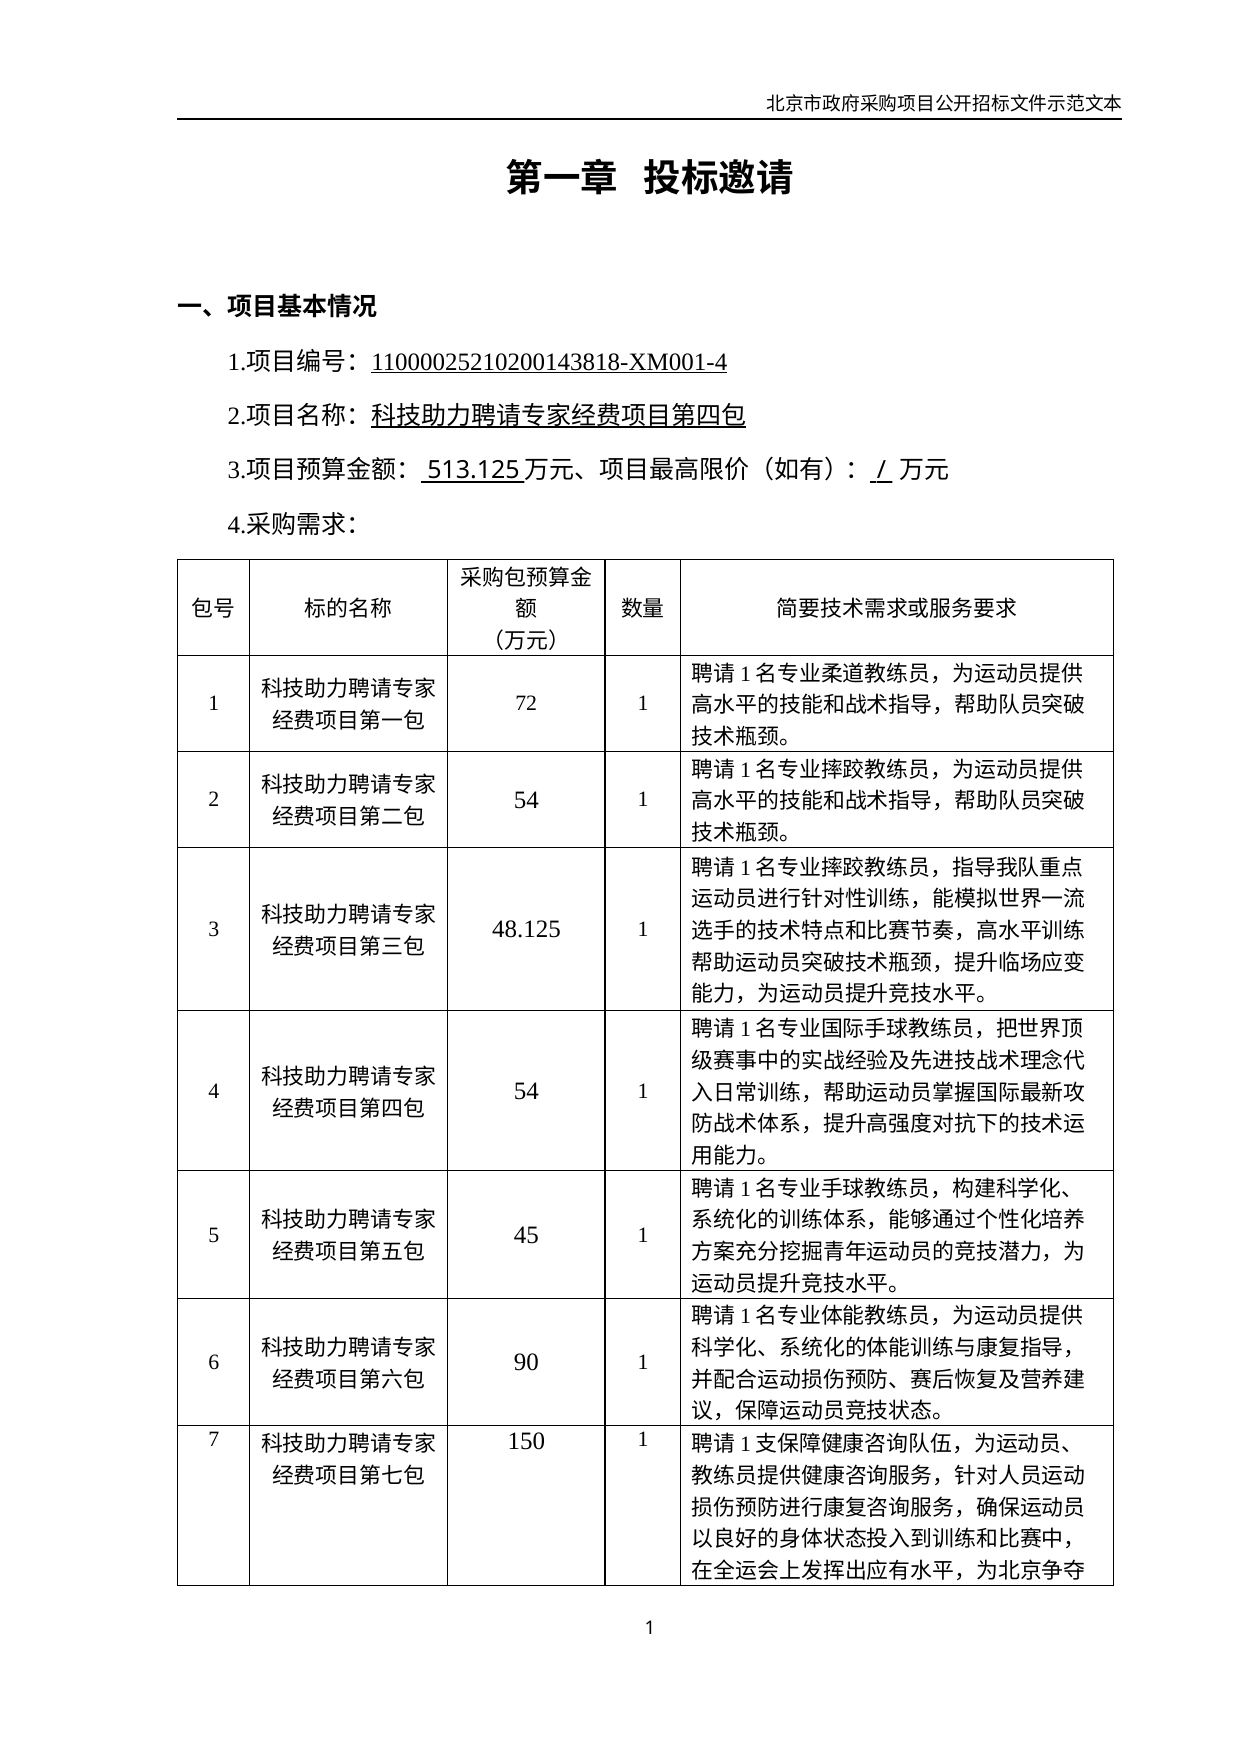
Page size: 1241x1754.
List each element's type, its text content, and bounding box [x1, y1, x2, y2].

table_cell 1 [178, 656, 249, 751]
table_cell 聘请1名专业国际手球教练员，把世界顶级赛事中的实战经验及先进技战术理念代入日常训练，帮助运动员掌握国际最新攻防战术体系，提升高强度对抗下的技术运用能力。 [681, 1011, 1113, 1170]
table_cell 54 [448, 752, 604, 847]
table_cell 1 [606, 1426, 680, 1584]
table_cell 聘请1名专业手球教练员，构建科学化、系统化的训练体系，能够通过个性化培养方案充分挖掘青年运动员的竞技潜力，为运动员提升竞技水平。 [681, 1171, 1113, 1297]
text 4.采购需求： [177, 504, 1122, 540]
table_cell 1 [606, 1171, 680, 1297]
table_cell 1 [606, 848, 680, 1010]
table_cell 聘请1名专业柔道教练员，为运动员提供高水平的技能和战术指导，帮助队员突破技术瓶颈。 [681, 656, 1113, 751]
table_cell 2 [178, 752, 249, 847]
table_cell 1 [606, 1011, 680, 1170]
table_cell 90 [448, 1299, 604, 1425]
table_cell 聘请1名专业摔跤教练员，为运动员提供高水平的技能和战术指导，帮助队员突破技术瓶颈。 [681, 752, 1113, 847]
table_cell 聘请1名专业摔跤教练员，指导我队重点运动员进行针对性训练，能模拟世界一流选手的技术特点和比赛节奏，高水平训练帮助运动员突破技术瓶颈，提升临场应变能力，为运动员提升竞技水平。 [681, 848, 1113, 1010]
text 1.项目编号：11000025210200143818-XM001-4 [177, 341, 1122, 377]
table_cell 3 [178, 848, 249, 1010]
table_cell 48.125 [448, 848, 604, 1010]
table_header 采购包预算金额 （万元） [448, 560, 604, 654]
table_cell 科技助力聘请专家经费项目第三包 [250, 848, 447, 1010]
table_cell 54 [448, 1011, 604, 1170]
table_cell 72 [448, 656, 604, 751]
table_header 标的名称 [250, 560, 447, 654]
table_cell 150 [448, 1426, 604, 1584]
text 第一章 投标邀请 [177, 148, 1122, 202]
table_cell 科技助力聘请专家经费项目第六包 [250, 1299, 447, 1425]
table_cell 科技助力聘请专家经费项目第二包 [250, 752, 447, 847]
table_cell 1 [606, 752, 680, 847]
table_cell 6 [178, 1299, 249, 1425]
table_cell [681, 1426, 1113, 1584]
table_cell 科技助力聘请专家经费项目第四包 [250, 1011, 447, 1170]
table_cell 45 [448, 1171, 604, 1297]
table_cell 科技助力聘请专家经费项目第七包 [250, 1426, 447, 1584]
text 3.项目预算金额： 513.125万元、项目最高限价（如有）： / 万元 [177, 450, 1122, 486]
table_cell 聘请1名专业体能教练员，为运动员提供科学化、系统化的体能训练与康复指导，并配合运动损伤预防、赛后恢复及营养建议，保障运动员竞技状态。 [681, 1299, 1113, 1425]
subtitle 一、项目基本情况 [177, 287, 1122, 323]
table_header 包号 [178, 560, 249, 654]
table_cell 4 [178, 1011, 249, 1170]
table_cell 7 [178, 1426, 249, 1584]
table_cell 科技助力聘请专家经费项目第五包 [250, 1171, 447, 1297]
table_header 数量 [606, 560, 680, 654]
table_header 简要技术需求或服务要求 [681, 560, 1113, 654]
table_cell 科技助力聘请专家经费项目第一包 [250, 656, 447, 751]
table_cell 1 [606, 1299, 680, 1425]
table_cell 5 [178, 1171, 249, 1297]
text 2.项目名称：科技助力聘请专家经费项目第四包 [177, 395, 1122, 432]
table_cell 1 [606, 656, 680, 751]
